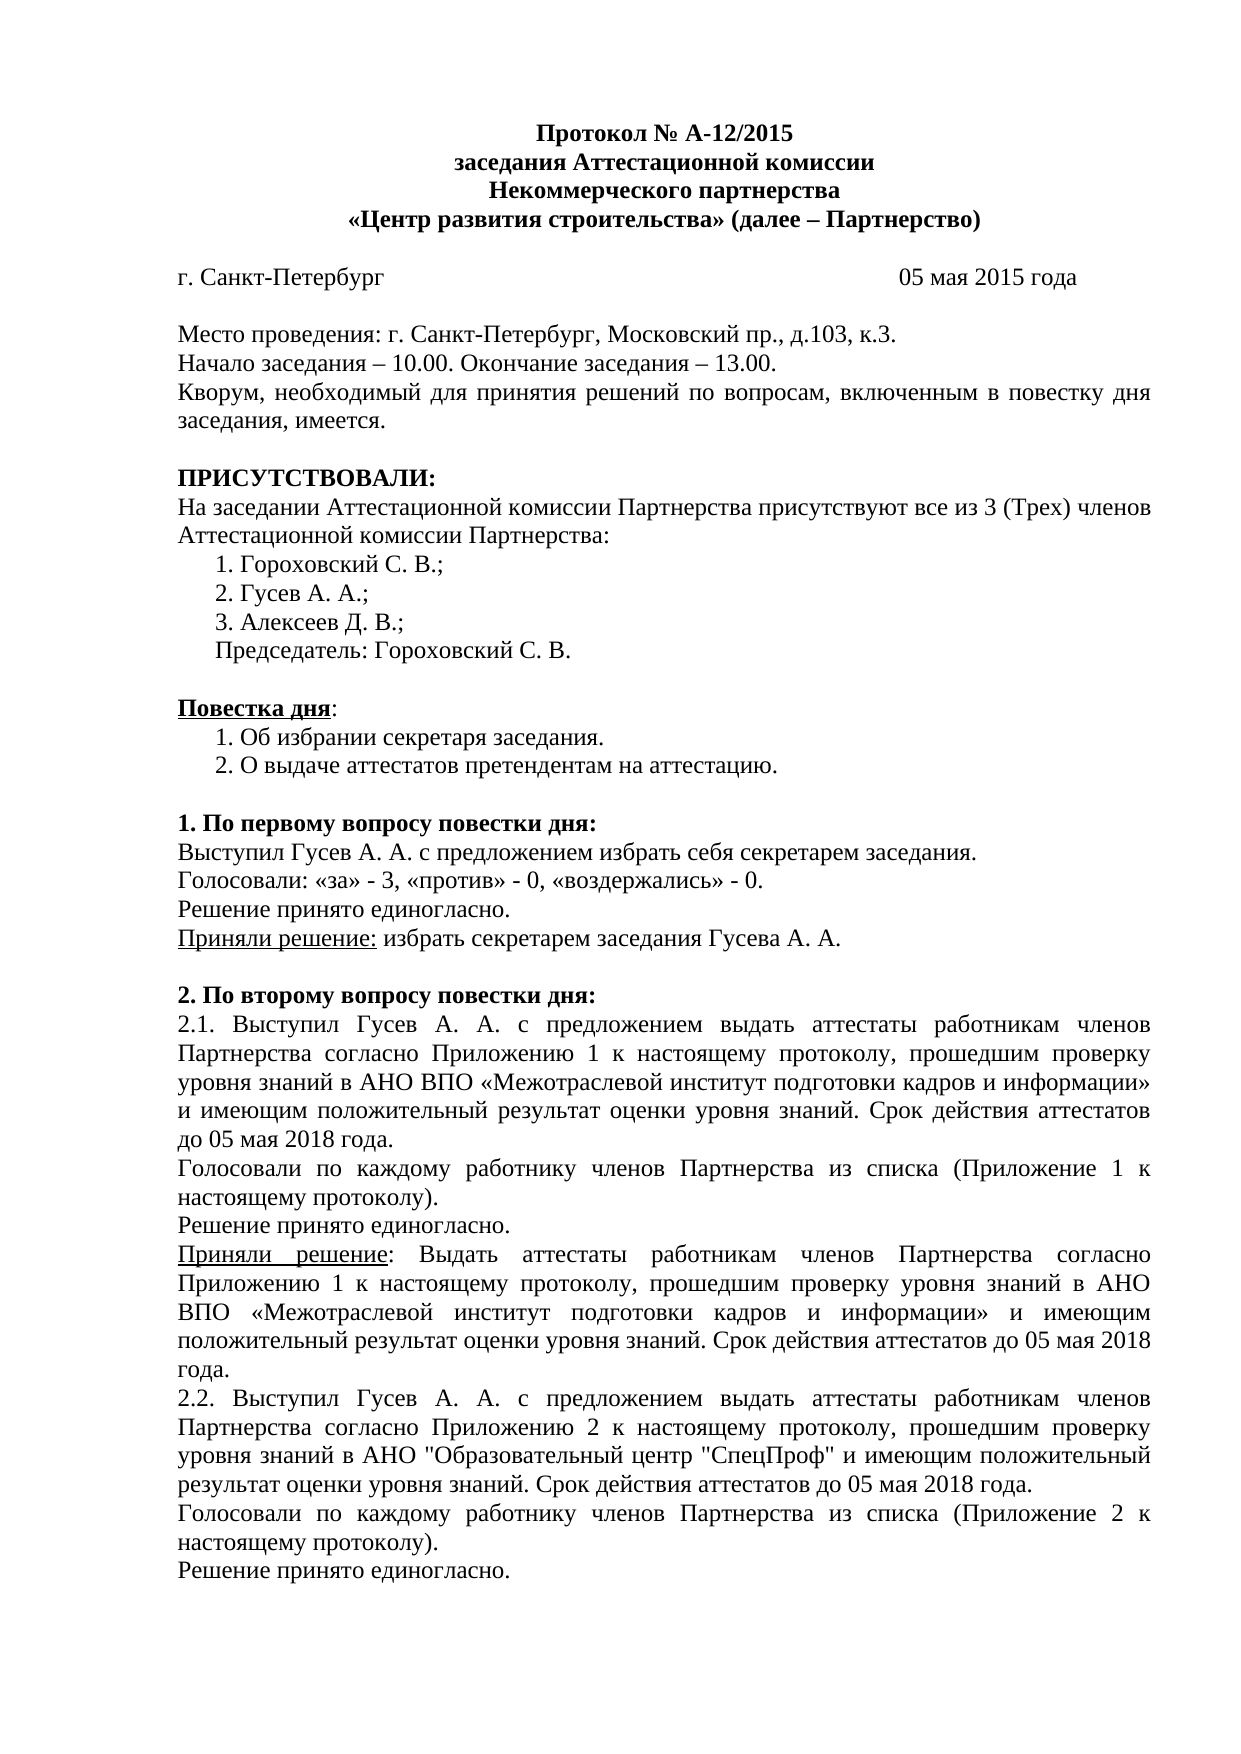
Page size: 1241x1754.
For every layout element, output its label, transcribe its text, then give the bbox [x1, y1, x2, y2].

text 2. О выдаче аттестатов претендентам на аттестацию. [215, 751, 1152, 779]
text На заседании Аттестационной комиссии Партнерства присутствуют все из 3 (Трех) членов Аттестационной комиссии Партнерства: [177, 492, 1152, 549]
text Председатель: Гороховский С. В. [215, 636, 1152, 664]
text 2. По второму вопросу повестки дня: [177, 981, 1152, 1009]
text Голосовали: «за» - 3, «против» - 0, «воздержались» - 0. [177, 866, 1152, 894]
text 1. По первому вопросу повестки дня: [177, 808, 1152, 837]
text 1. Гороховский С. В.; [215, 549, 1152, 578]
text заседания Аттестационной комиссии [177, 147, 1152, 176]
text Голосовали по каждому работнику членов Партнерства из списка (Приложение 1 к настоящему протоколу). [177, 1153, 1152, 1211]
text Место проведения: г. Санкт-Петербург, Московский пр., д.103, к.3. [177, 319, 1152, 348]
text «Центр развития строительства» (далее – Партнерство) [177, 204, 1152, 233]
text Повестка дня: [177, 693, 1152, 722]
text Выступил Гусев А. А. с предложением избрать себя секретарем заседания. [177, 837, 1152, 866]
text Приняли решение: Выдать аттестаты работникам членов Партнерства согласно Приложению 1 к настоящему протоколу, прошедшим проверку уровня знаний в АНО ВПО «Межотраслевой институт подготовки кадров и информации» и имеющим положительный результат оценки уровня знаний. Срок действия аттестатов до 05 мая 2018 года. [177, 1239, 1152, 1383]
text 2.1. Выступил Гусев А. А. с предложением выдать аттестаты работникам членов Партнерства согласно Приложению 1 к настоящему протоколу, прошедшим проверку уровня знаний в АНО ВПО «Межотраслевой институт подготовки кадров и информации» и имеющим положительный результат оценки уровня знаний. Срок действия аттестатов до 05 мая 2018 года. [177, 1009, 1152, 1153]
text Голосовали по каждому работнику членов Партнерства из списка (Приложение 2 к настоящему протоколу). [177, 1498, 1152, 1556]
text Приняли решение: избрать секретарем заседания Гусева А. А. [177, 923, 1152, 952]
text 1. Об избрании секретаря заседания. [215, 722, 1152, 751]
text ПРИСУТСТВОВАЛИ: [177, 463, 1152, 492]
text Решение принято единогласно. [177, 894, 1152, 923]
text Решение принято единогласно. [177, 1556, 1152, 1584]
text Протокол № А-12/2015 [177, 118, 1152, 147]
text 3. Алексеев Д. В.; [215, 607, 1152, 636]
text 2.2. Выступил Гусев А. А. с предложением выдать аттестаты работникам членов Партнерства согласно Приложению 2 к настоящему протоколу, прошедшим проверку уровня знаний в АНО "Образовательный центр "СпецПроф" и имеющим положительный результат оценки уровня знаний. Срок действия аттестатов до 05 мая 2018 года. [177, 1383, 1152, 1498]
text Некоммерческого партнерства [177, 176, 1152, 204]
text Начало заседания – 10.00. Окончание заседания – 13.00. [177, 348, 1152, 377]
text Решение принято единогласно. [177, 1211, 1152, 1239]
text 2. Гусев А. А.; [215, 578, 1152, 607]
text г. Санкт-Петербург 05 мая 2015 года [177, 262, 1152, 291]
text Кворум, необходимый для принятия решений по вопросам, включенным в повестку дня заседания, имеется. [177, 377, 1152, 434]
